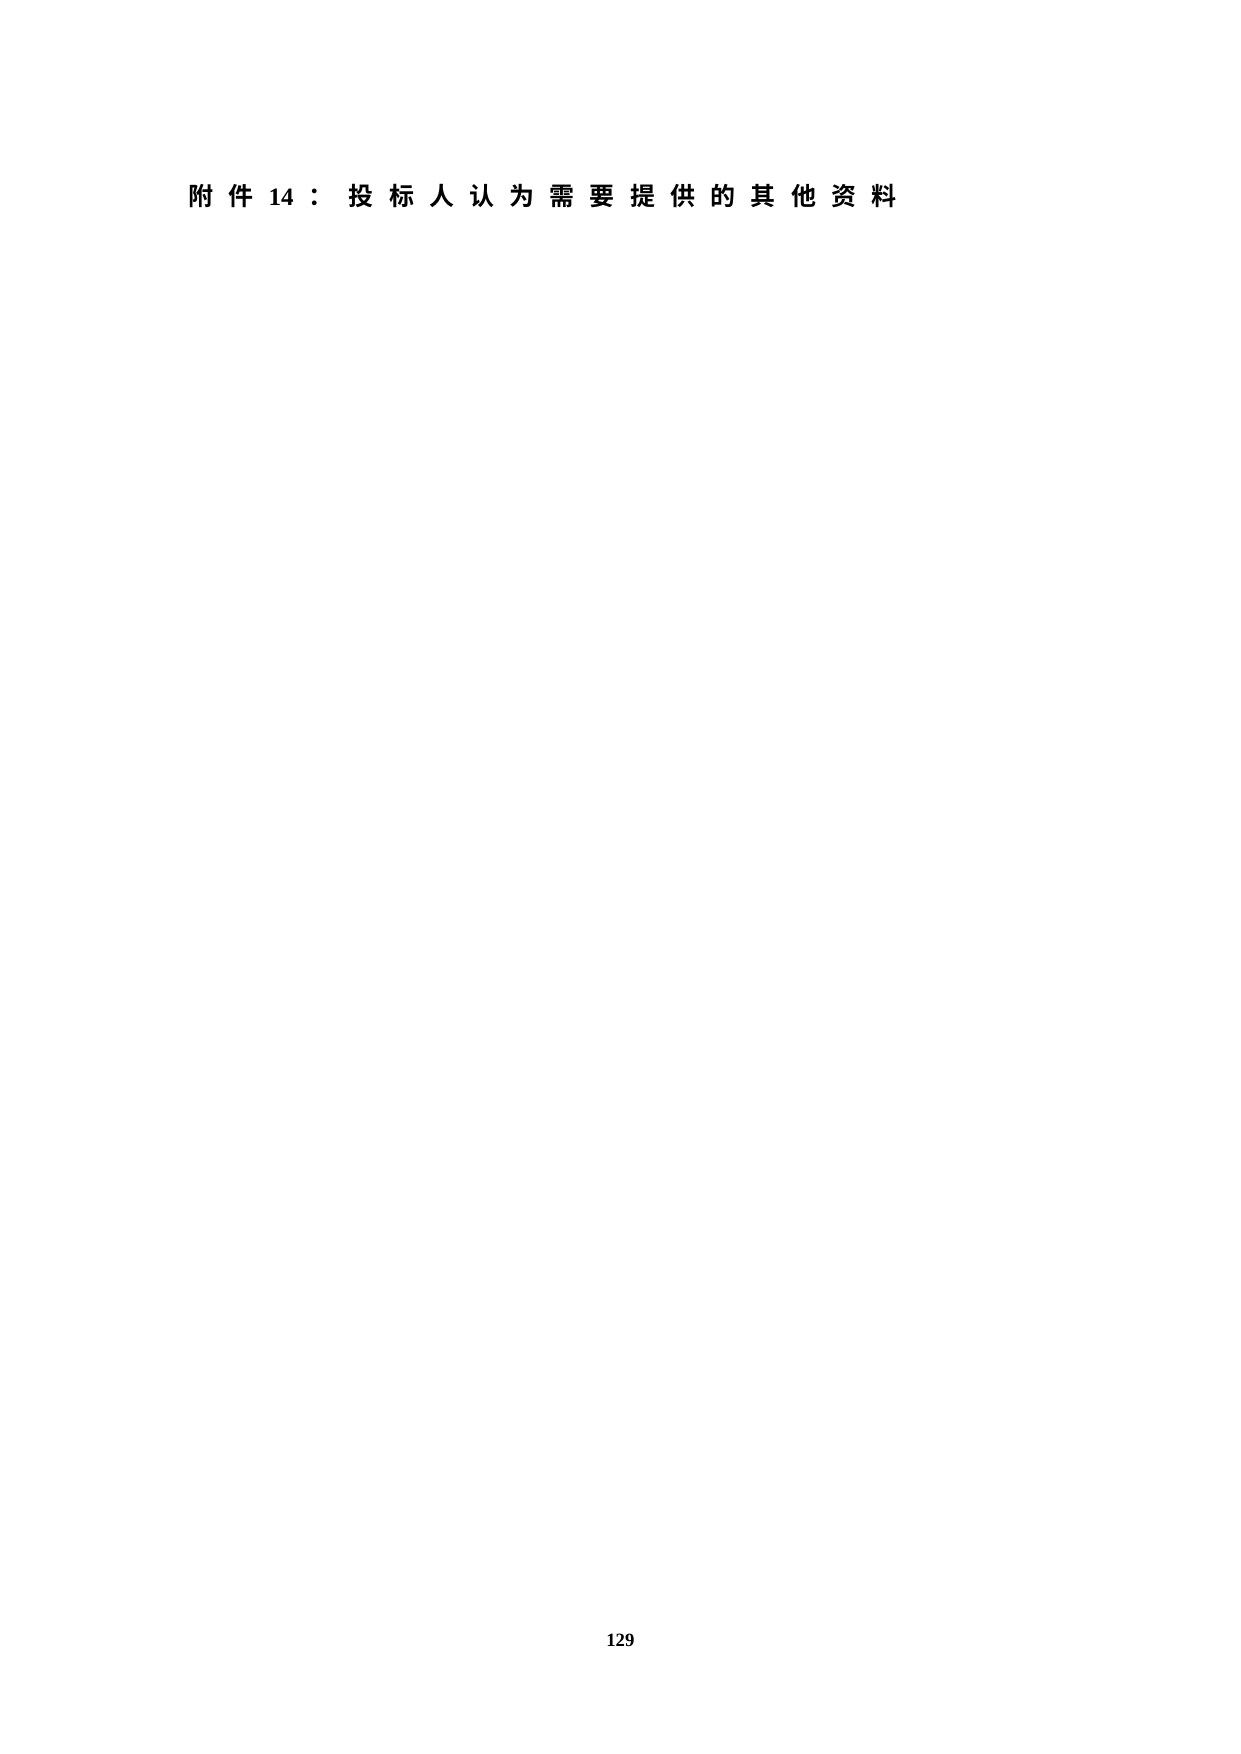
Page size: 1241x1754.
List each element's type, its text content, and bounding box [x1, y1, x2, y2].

text 附件14：投标人认为需要提供的其他资料 [188, 164, 1052, 224]
